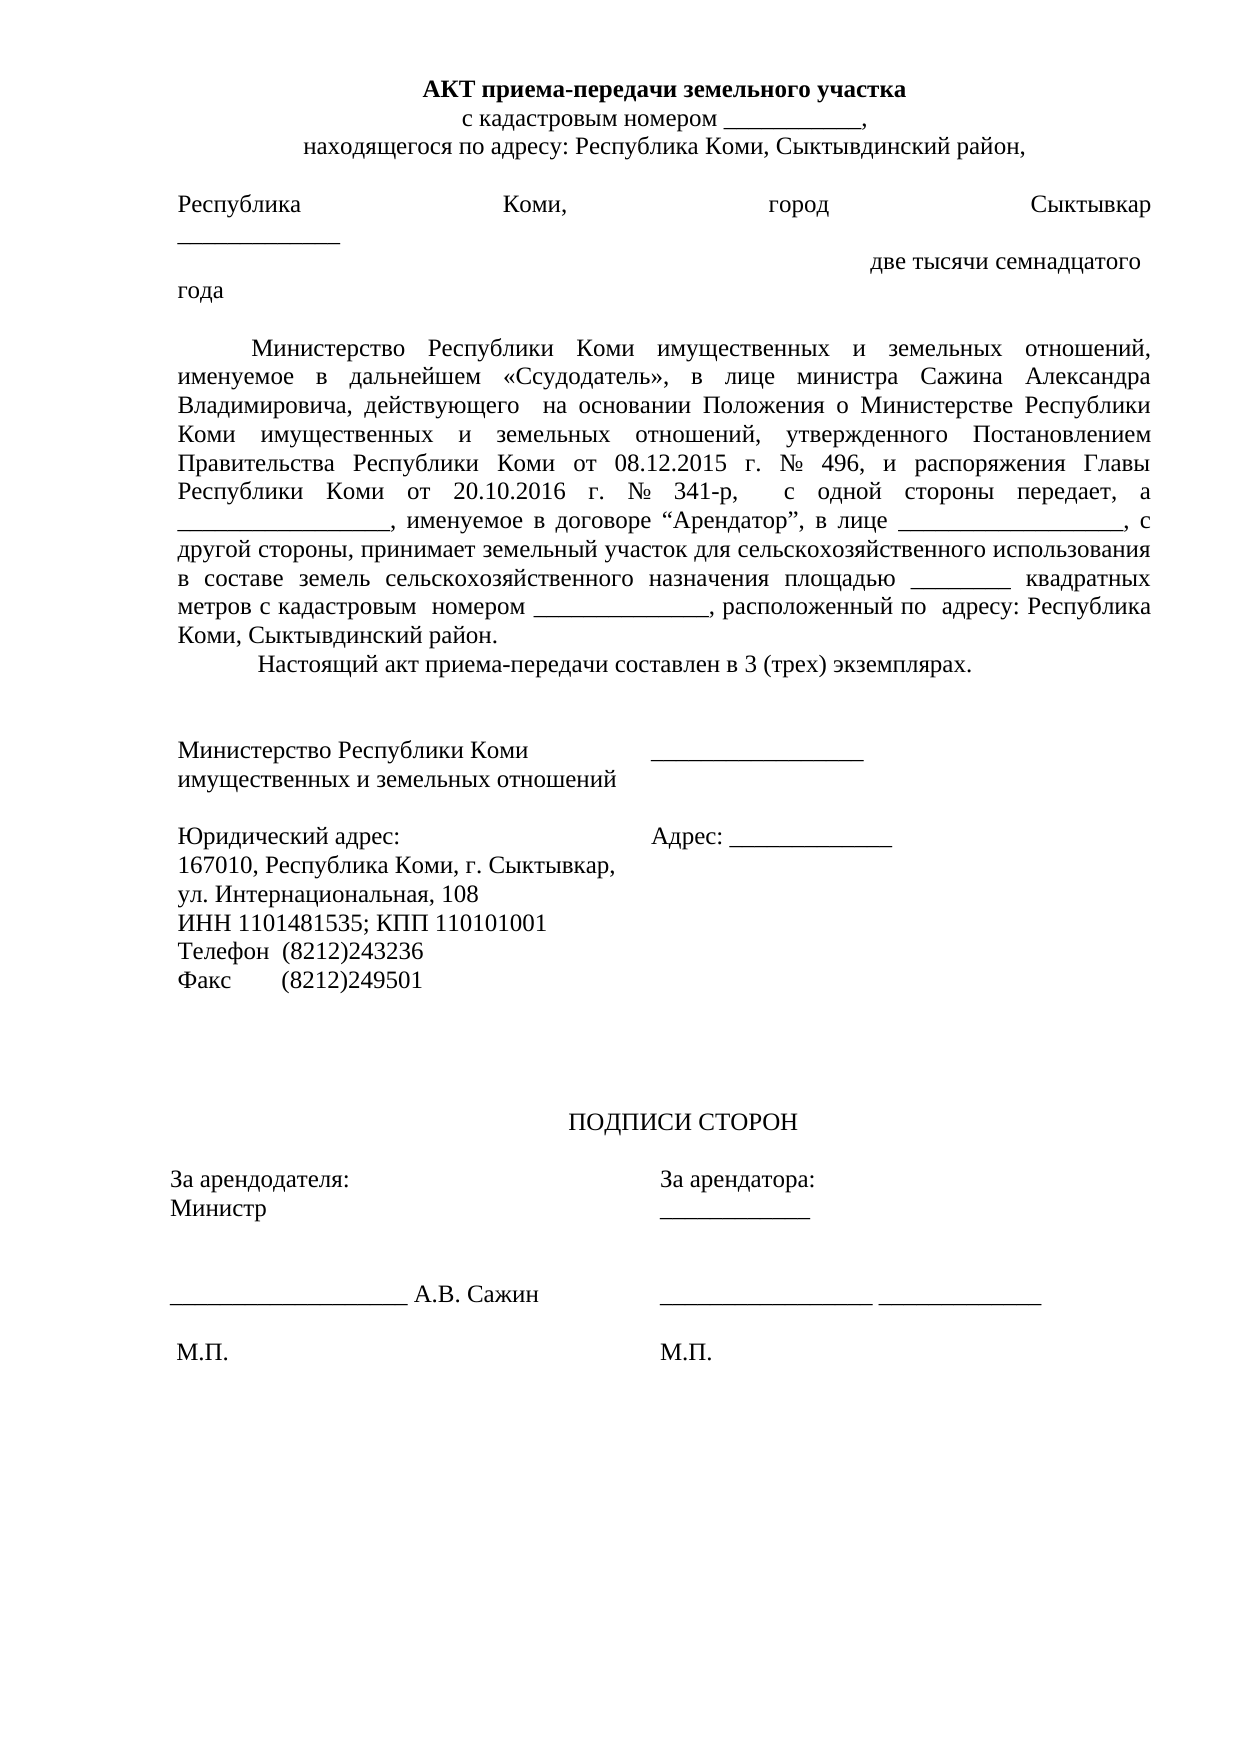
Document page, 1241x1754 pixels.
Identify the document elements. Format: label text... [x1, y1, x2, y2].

table_header За арендодателя: [159, 1164, 648, 1193]
table_cell Министр ___________________ А.В. Сажин М.П. [159, 1193, 648, 1394]
table_cell Юридический адрес: 167010, Республика Коми, г. Сыктывкар, ул. Интернациональная, 108 ИНН 1101481535; КПП 110101001 Телефон (8212)243236 Факс (8212)249501 [166, 821, 639, 1078]
text ПОДПИСИ СТОРОН [215, 1107, 1152, 1136]
text Министерство Республики Коми имущественных и земельных отношений, именуемое в дальнейшем «Ссудодатель», в лице министра Сажина Александра Владимировича, действующего на основании Положения о Министерстве Республики Коми имущественных и земельных отношений, утвержденного Постановлением Правительства Республики Коми от 08.12.2015 г. № 496, и распоряжения Главы Республики Коми от 20.10.2016 г. № 341-р, с одной стороны передает, а _________________, именуемое в договоре “Арендатор”, в лице __________________, с другой стороны, принимает земельный участок для сельскохозяйственного использования в составе земель сельскохозяйственного назначения площадью ________ квадратных метров с кадастровым номером ______________, расположенный по адресу: Республика Коми, Сыктывдинский район. [177, 333, 1152, 649]
text две тысячи семнадцатого года [177, 246, 1152, 304]
table_header _________________ [640, 735, 1138, 821]
table_cell ____________ _________________ _____________ М.П. [649, 1193, 1155, 1394]
table_header За арендатора: [649, 1164, 1155, 1193]
text Настоящий акт приема-передачи составлен в 3 (трех) экземплярах. [177, 649, 1152, 678]
table_cell Адрес: _____________ [640, 821, 1138, 1078]
table_header Министерство Республики Коми имущественных и земельных отношений [166, 735, 639, 821]
text АКТ приема-передачи земельного участка [177, 74, 1152, 103]
text с кадастровым номером ___________, [177, 103, 1152, 131]
text Республика Коми, город Сыктывкар _____________ [177, 189, 1152, 246]
text находящегося по адресу: Республика Коми, Сыктывдинский район, [177, 131, 1152, 160]
